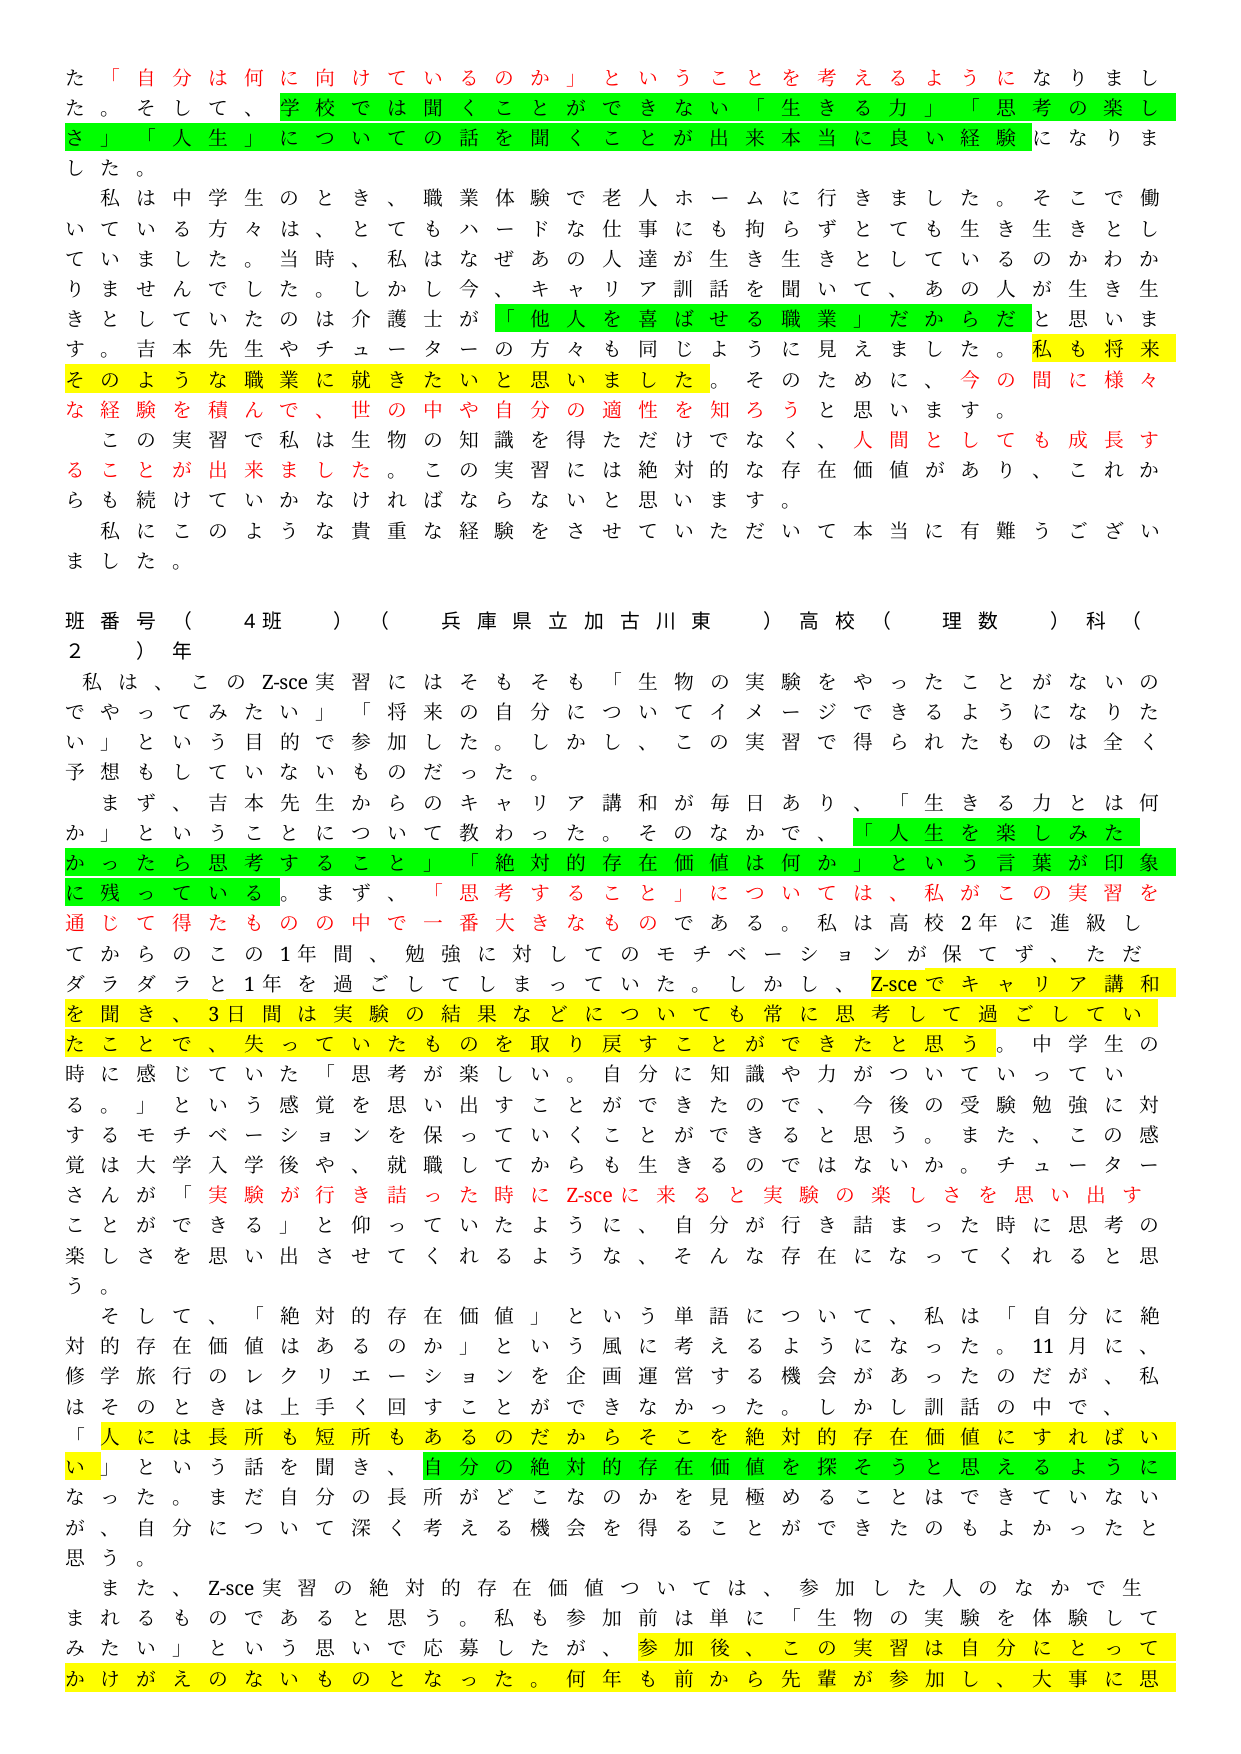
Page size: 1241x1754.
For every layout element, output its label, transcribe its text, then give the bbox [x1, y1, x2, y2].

text 私は、このZ-sce実習にはそもそも「生物の実験をやったことがないのでやってみたい」「将来の自分についてイメージできるようになりたい」という目的で参加した。しかし、この実習で得られたものは全く予想もしていないものだった。 [65, 666, 1176, 786]
text この実習で私は生物の知識を得ただけでなく、人間としても成長することが出来ました。この実習には絶対的な存在価値があり、これからも続けていかなければならないと思います。 [65, 424, 1176, 514]
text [65, 61, 1176, 182]
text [65, 1572, 1176, 1663]
text 私は中学生のとき、職業体験で老人ホームに行きました。そこで働いている方々は、とてもハードな仕事にも拘らずとても生き生きとしていました。当時、私はなぜあの人達が生き生きとしているのかわかりませんでした。しかし今、キャリア訓話を聞いて、あの人が生き生きとしていたのは介護士が「他人を喜ばせる職業」だからだと思います。吉本先生やチューターの方々も同じように見えました。私も将来そのような職業に就きたいと思いました。そのために、今の間に様々な経験を積んで、世の中や自分の適性を知ろうと思います。 [65, 182, 1176, 424]
text まず、吉本先生からのキャリア講和が毎日あり、「生きる力とは何か」ということについて教わった。そのなかで、「人生を楽しみたかったら思考すること」「絶対的存在価値は何か」という言葉が印象に残っている。まず、「思考すること」については、私がこの実習を通じて得たものの中で一番大きなものである。私は高校2年に進級してからのこの1年間、勉強に対してのモチベーションが保てず、ただダラダラと1年を過ごしてしまっていた。しかし、Z-sceでキャリア講和を聞き、3日間は実験の結果などについても常に思考して過ごしていたことで、失っていたものを取り戻すことができたと思う。中学生の時に感じていた「思考が楽しい。自分に知識や力がついていっている。」という感覚を思い出すことができたので、今後の受験勉強に対するモチベーションを保っていくことができると思う。また、この感覚は大学入学後や、就職してからも生きるのではないか。チューターさんが「実験が行き詰った時にZ-sceに来ると実験の楽しさを思い出すことができる」と仰っていたように、自分が行き詰まった時に思考の楽しさを思い出させてくれるような、そんな存在になってくれると思う。 [65, 876, 1176, 1300]
text まず、吉本先生からのキャリア講和が毎日あり、「生きる力とは何か」ということについて教わった。そのなかで、「人生を楽しみたかったら思考すること」「絶対的存在価値は何か」という言葉が印象に残っている。まず、「思考すること」については、私がこの実習を通じて得たものの中で一番大きなものである。私は高校2年に進級してからのこの1年間、勉強に対してのモチベーションが保てず、ただダラダラと1年を過ごしてしまっていた。しかし、Z-sceでキャリア講和を聞き、3日間は実験の結果などについても常に思考して過ごしていたことで、失っていたものを取り戻すことができたと思う。中学生の時に感じていた「思考が楽しい。自分に知識や力がついていっている。」という感覚を思い出すことができたので、今後の受験勉強に対するモチベーションを保っていくことができると思う。また、この感覚は大学入学後や、就職してからも生きるのではないか。チューターさんが「実験が行き詰った時にZ-sceに来ると実験の楽しさを思い出すことができる」と仰っていたように、自分が行き詰まった時に思考の楽しさを思い出させてくれるような、そんな存在になってくれると思う。 [65, 786, 1176, 848]
text そして、「絶対的存在価値」という単語について、私は「自分に絶対的存在価値はあるのか」という風に考えるようになった。11月に、修学旅行のレクリエーションを企画運営する機会があったのだが、私はそのときは上手く回すことができなかった。しかし訓話の中で、「人には長所も短所もあるのだからそこを絶対的存在価値にすればいい」という話を聞き、自分の絶対的存在価値を探そうと思えるようになった。まだ自分の長所がどこなのかを見極めることはできていないが、自分について深く考える機会を得ることができたのもよかったと思う。 [65, 1300, 1176, 1572]
text 私にこのような貴重な経験をさせていただいて本当に有難うございました。 [65, 514, 1176, 575]
text 班番号（ 4班 ）（ 兵庫県立加古川東 ）高校（ 理数 ）科（ ２ ）年 [65, 605, 1176, 666]
